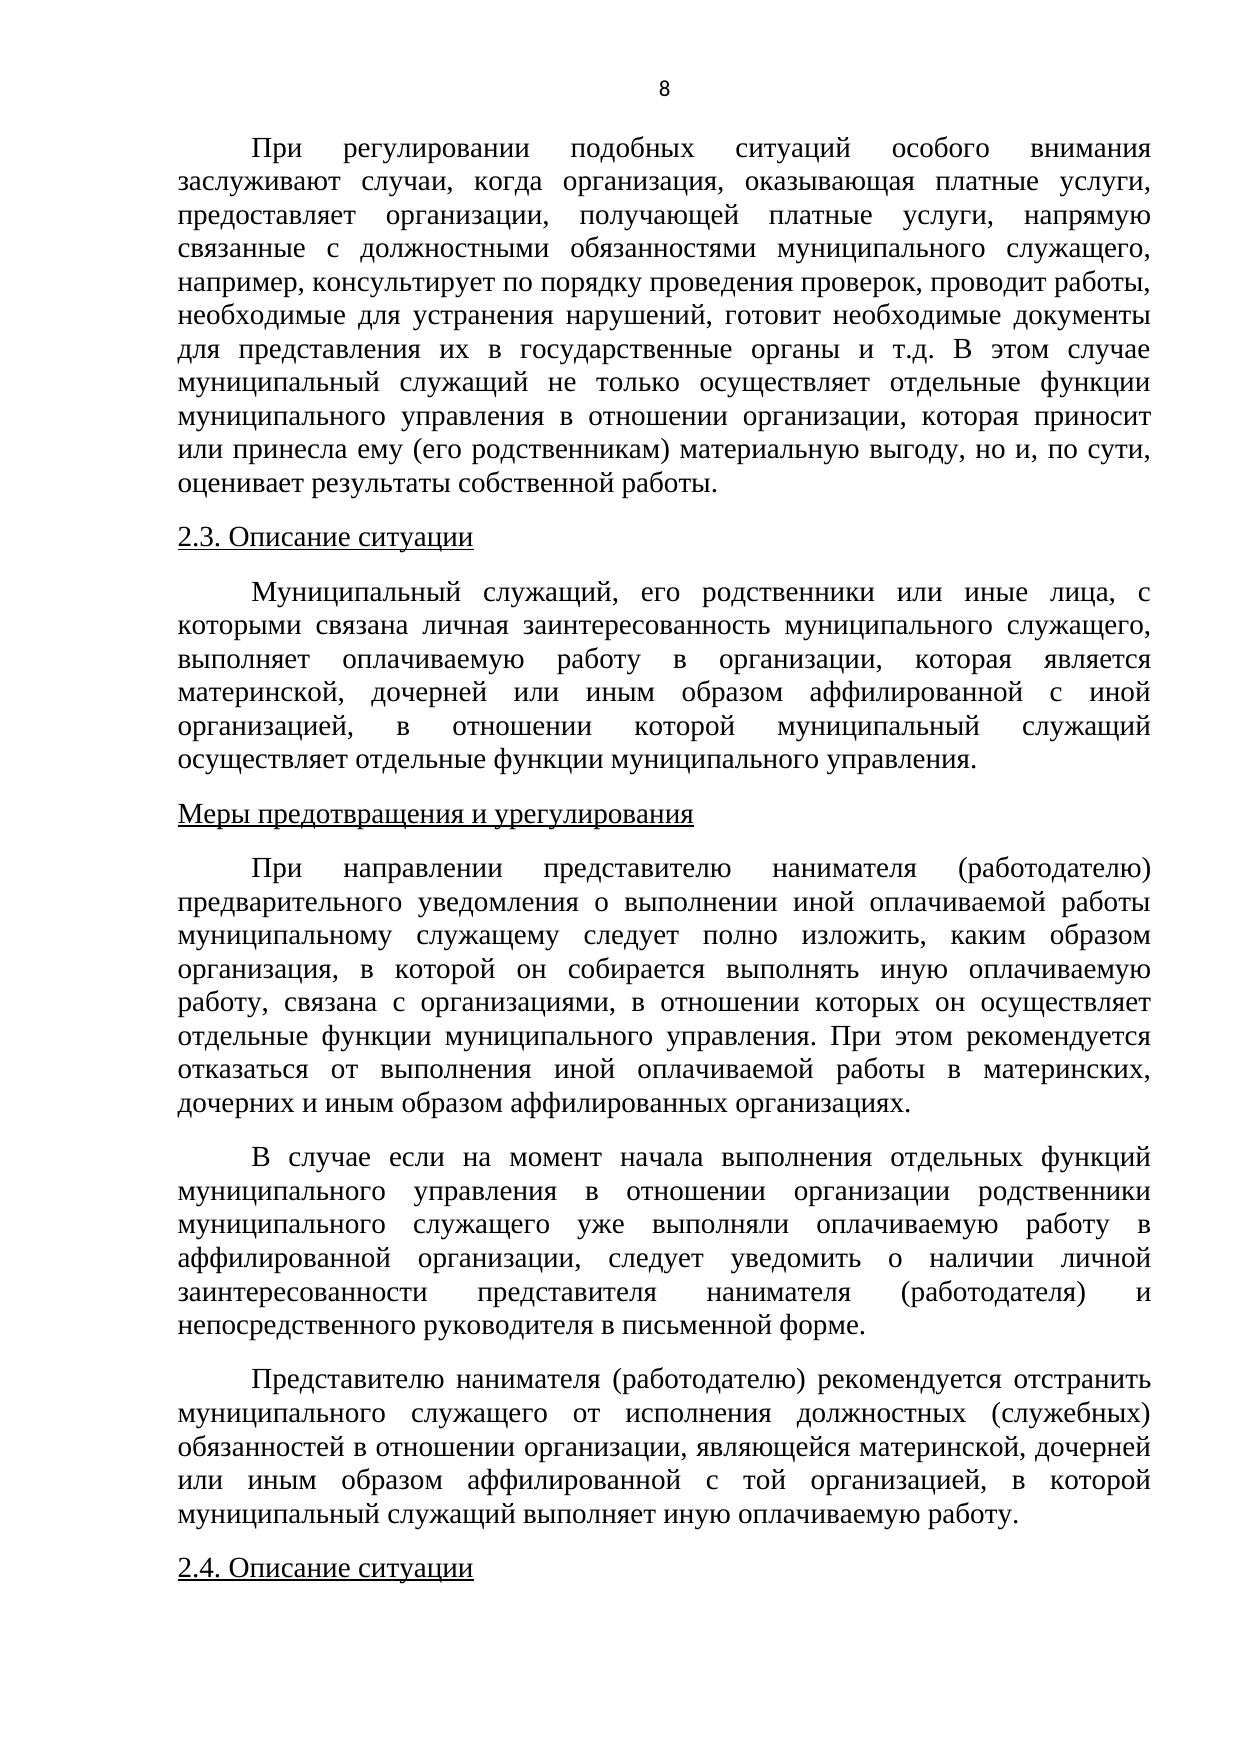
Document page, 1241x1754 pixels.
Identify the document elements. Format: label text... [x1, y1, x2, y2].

text При направлении представителю нанимателя (работодателю) предварительного уведомления о выполнении иной оплачиваемой работы муниципальному служащему следует полно изложить, каким образом организация, в которой он собирается выполнять иную оплачиваемую работу, связана с организациями, в отношении которых он осуществляет отдельные функции муниципального управления. При этом рекомендуется отказаться от выполнения иной оплачиваемой работы в материнских, дочерних и иным образом аффилированных организациях. [177, 850, 1152, 1119]
text Меры предотвращения и урегулирования [177, 796, 1152, 829]
text 2.3. Описание ситуации [177, 519, 1152, 553]
text Представителю нанимателя (работодателю) рекомендуется отстранить муниципального служащего от исполнения должностных (служебных) обязанностей в отношении организации, являющейся материнской, дочерней или иным образом аффилированной с той организацией, в которой муниципальный служащий выполняет иную оплачиваемую работу. [177, 1362, 1152, 1529]
text В случае если на момент начала выполнения отдельных функций муниципального управления в отношении организации родственники муниципального служащего уже выполняли оплачиваемую работу в аффилированной организации, следует уведомить о наличии личной заинтересованности представителя нанимателя (работодателя) и непосредственного руководителя в письменной форме. [177, 1139, 1152, 1341]
text При регулировании подобных ситуаций особого внимания заслуживают случаи, когда организация, оказывающая платные услуги, предоставляет организации, получающей платные услуги, напрямую связанные с должностными обязанностями муниципального служащего, например, консультирует по порядку проведения проверок, проводит работы, необходимые для устранения нарушений, готовит необходимые документы для представления их в государственные органы и т.д. В этом случае муниципальный служащий не только осуществляет отдельные функции муниципального управления в отношении организации, которая приносит или принесла ему (его родственникам) материальную выгоду, но и, по сути, оценивает результаты собственной работы. [177, 130, 1152, 499]
text 2.4. Описание ситуации [177, 1550, 1152, 1584]
text Муниципальный служащий, его родственники или иные лица, с которыми связана личная заинтересованность муниципального служащего, выполняет оплачиваемую работу в организации, которая является материнской, дочерней или иным образом аффилированной с иной организацией, в отношении которой муниципальный служащий осуществляет отдельные функции муниципального управления. [177, 574, 1152, 775]
